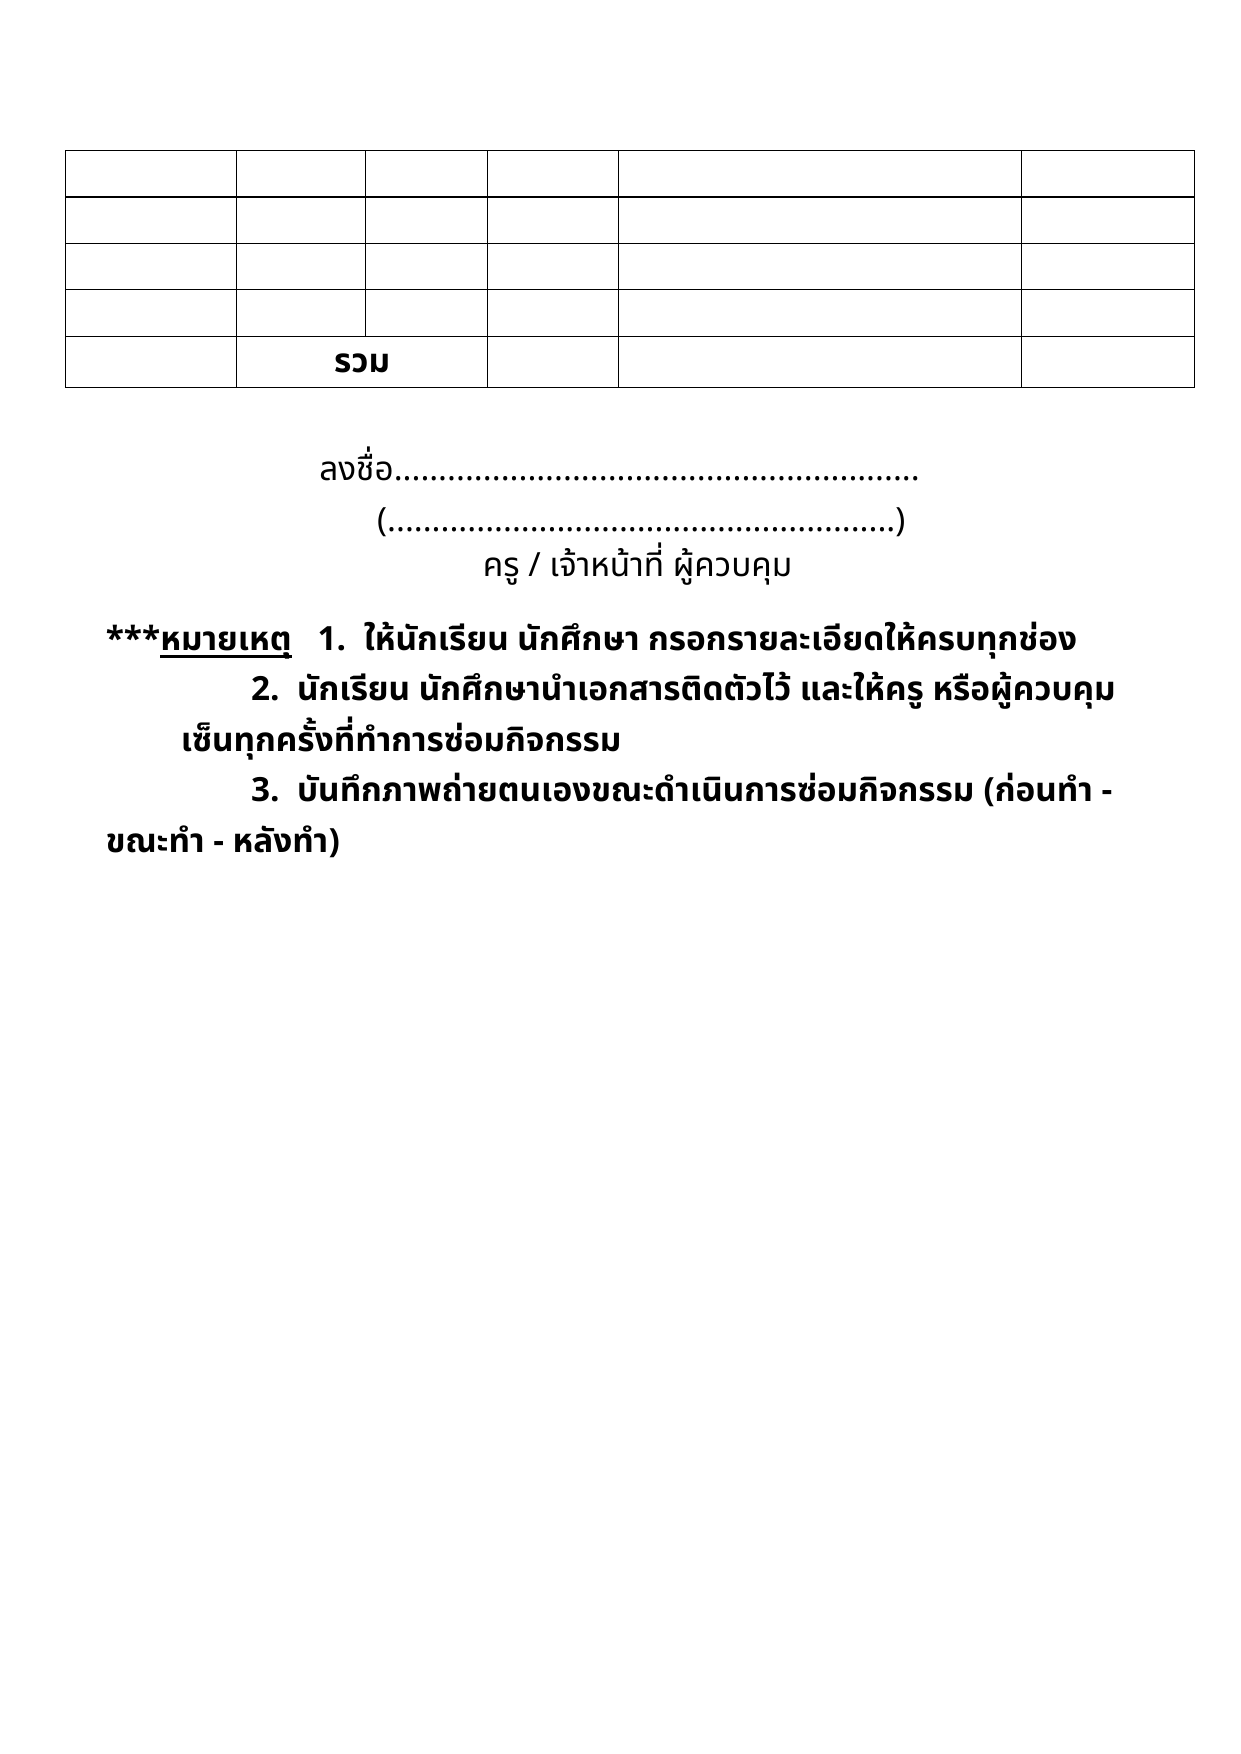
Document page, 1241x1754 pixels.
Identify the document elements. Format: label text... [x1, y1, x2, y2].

table_cell [488, 151, 618, 196]
table_cell [488, 198, 618, 243]
table_cell [237, 290, 365, 336]
text 2. นักเรียน นักศึกษานำเอกสารติดตัวไว้ และให้ครู หรือผู้ควบคุมเซ็นทุกครั้งที่ทำการซ่อมกิจกรรม [181, 665, 1138, 766]
text ***หมายเหตุ 1. ให้นักเรียน นักศึกษา กรอกรายละเอียดให้ครบทุกช่อง [106, 614, 1138, 665]
text 3. บันทึกภาพถ่ายตนเองขณะดำเนินการซ่อมกิจกรรม (ก่อนทำ - ขณะทำ - หลังทำ) [106, 766, 1138, 867]
table_cell [1022, 290, 1194, 336]
table_cell [66, 290, 236, 336]
table_cell [237, 198, 365, 243]
table_cell [488, 290, 618, 336]
table_cell [366, 244, 487, 289]
table_cell [66, 198, 236, 243]
table_cell [66, 337, 236, 387]
table_cell [237, 151, 365, 196]
table_cell [1022, 198, 1194, 243]
table_cell [619, 290, 1021, 336]
table_cell [619, 151, 1021, 196]
table_cell [66, 244, 236, 289]
text (.........................................................) [150, 496, 1090, 541]
table_cell [66, 151, 236, 196]
table_cell [1022, 151, 1194, 196]
table_cell รวม [237, 337, 487, 387]
table_cell [366, 151, 487, 196]
table_cell [1022, 337, 1194, 387]
table_cell [1022, 244, 1194, 289]
table_cell [619, 337, 1021, 387]
table_cell [488, 244, 618, 289]
table_cell [488, 337, 618, 387]
table_cell [366, 198, 487, 243]
text ลงชื่อ........................................................... [150, 445, 1090, 496]
table_cell [619, 244, 1021, 289]
table_cell [366, 290, 487, 336]
table_cell [237, 244, 365, 289]
table_cell [619, 198, 1021, 243]
text ครู / เจ้าหน้าที่ ผู้ควบคุม [150, 541, 1090, 592]
